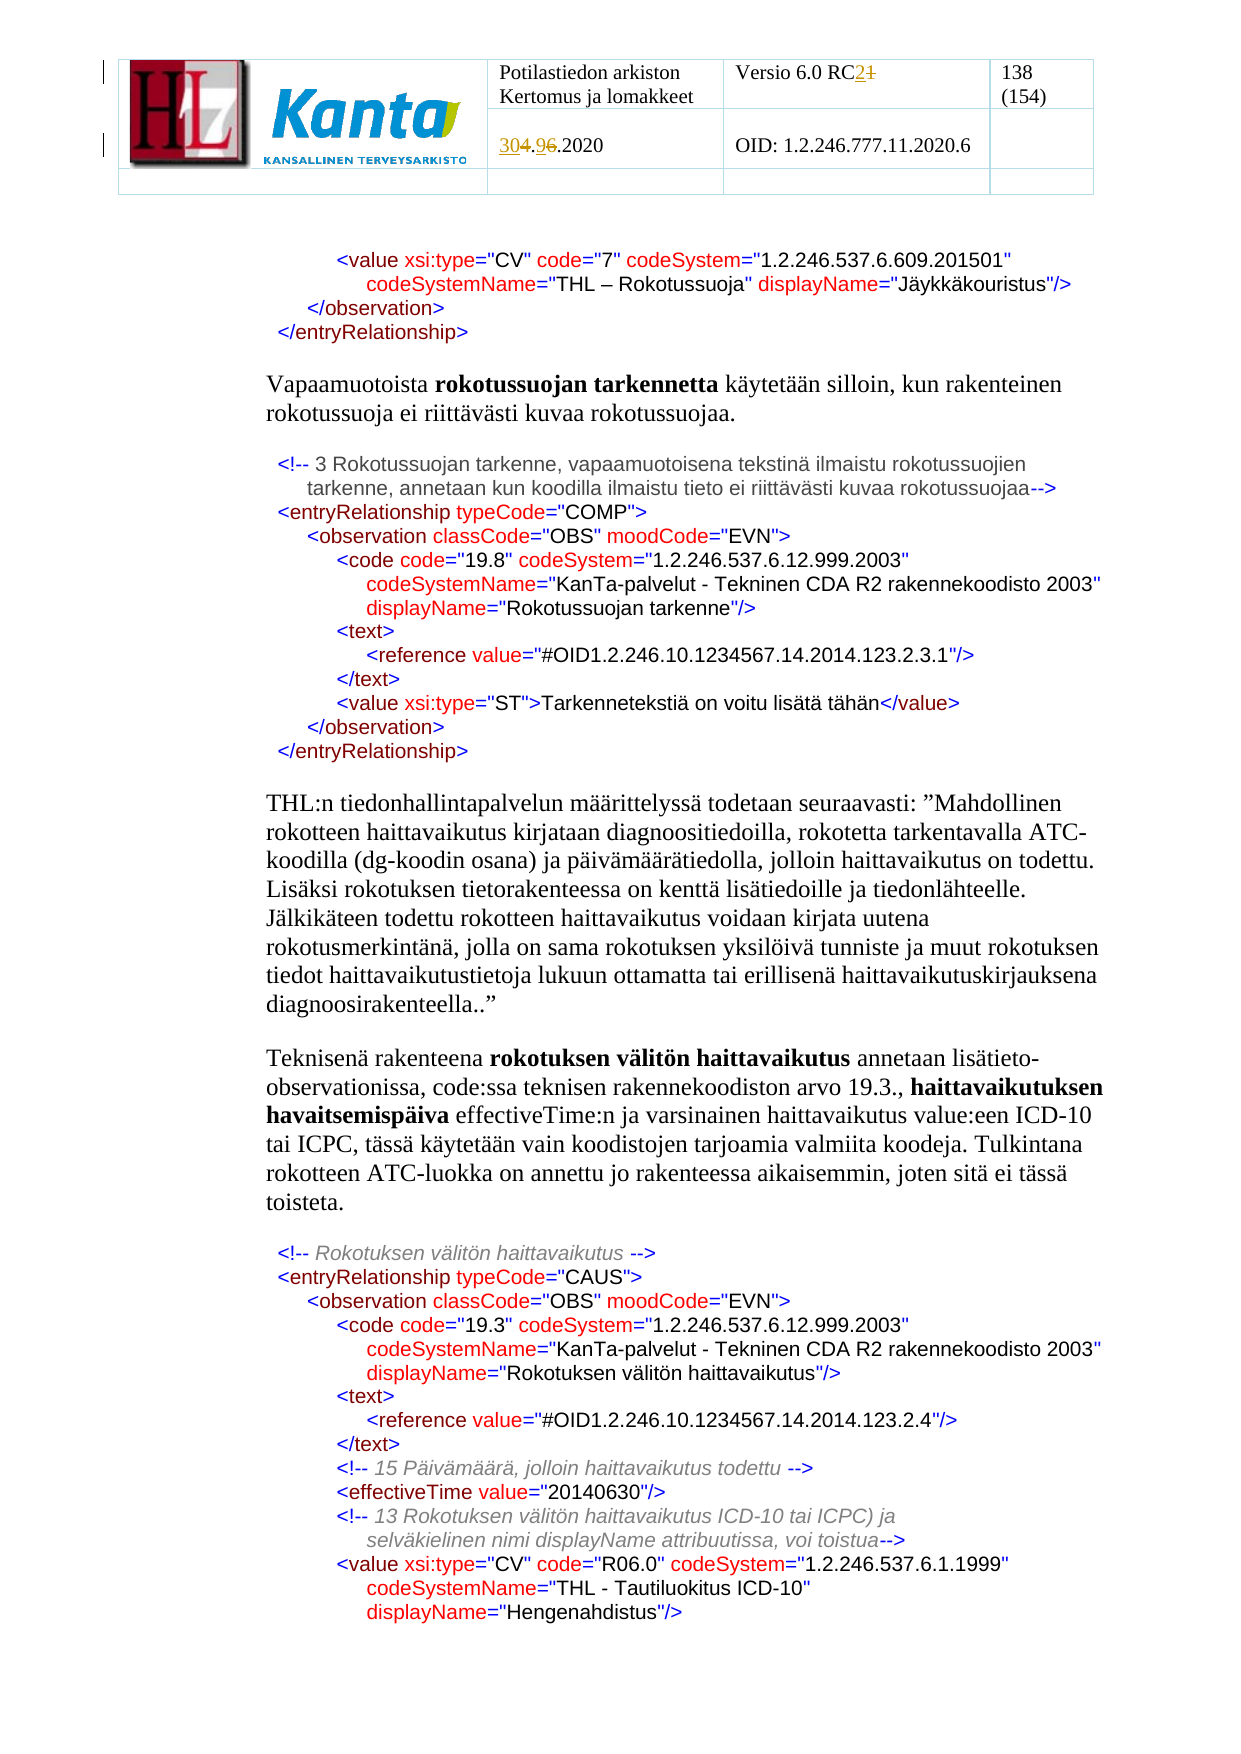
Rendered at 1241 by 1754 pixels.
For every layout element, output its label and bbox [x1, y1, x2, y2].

picture [264, 89, 467, 164]
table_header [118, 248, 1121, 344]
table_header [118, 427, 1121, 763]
picture [290, 89, 304, 105]
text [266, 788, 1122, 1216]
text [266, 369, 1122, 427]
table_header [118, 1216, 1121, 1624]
picture [129, 60, 252, 169]
